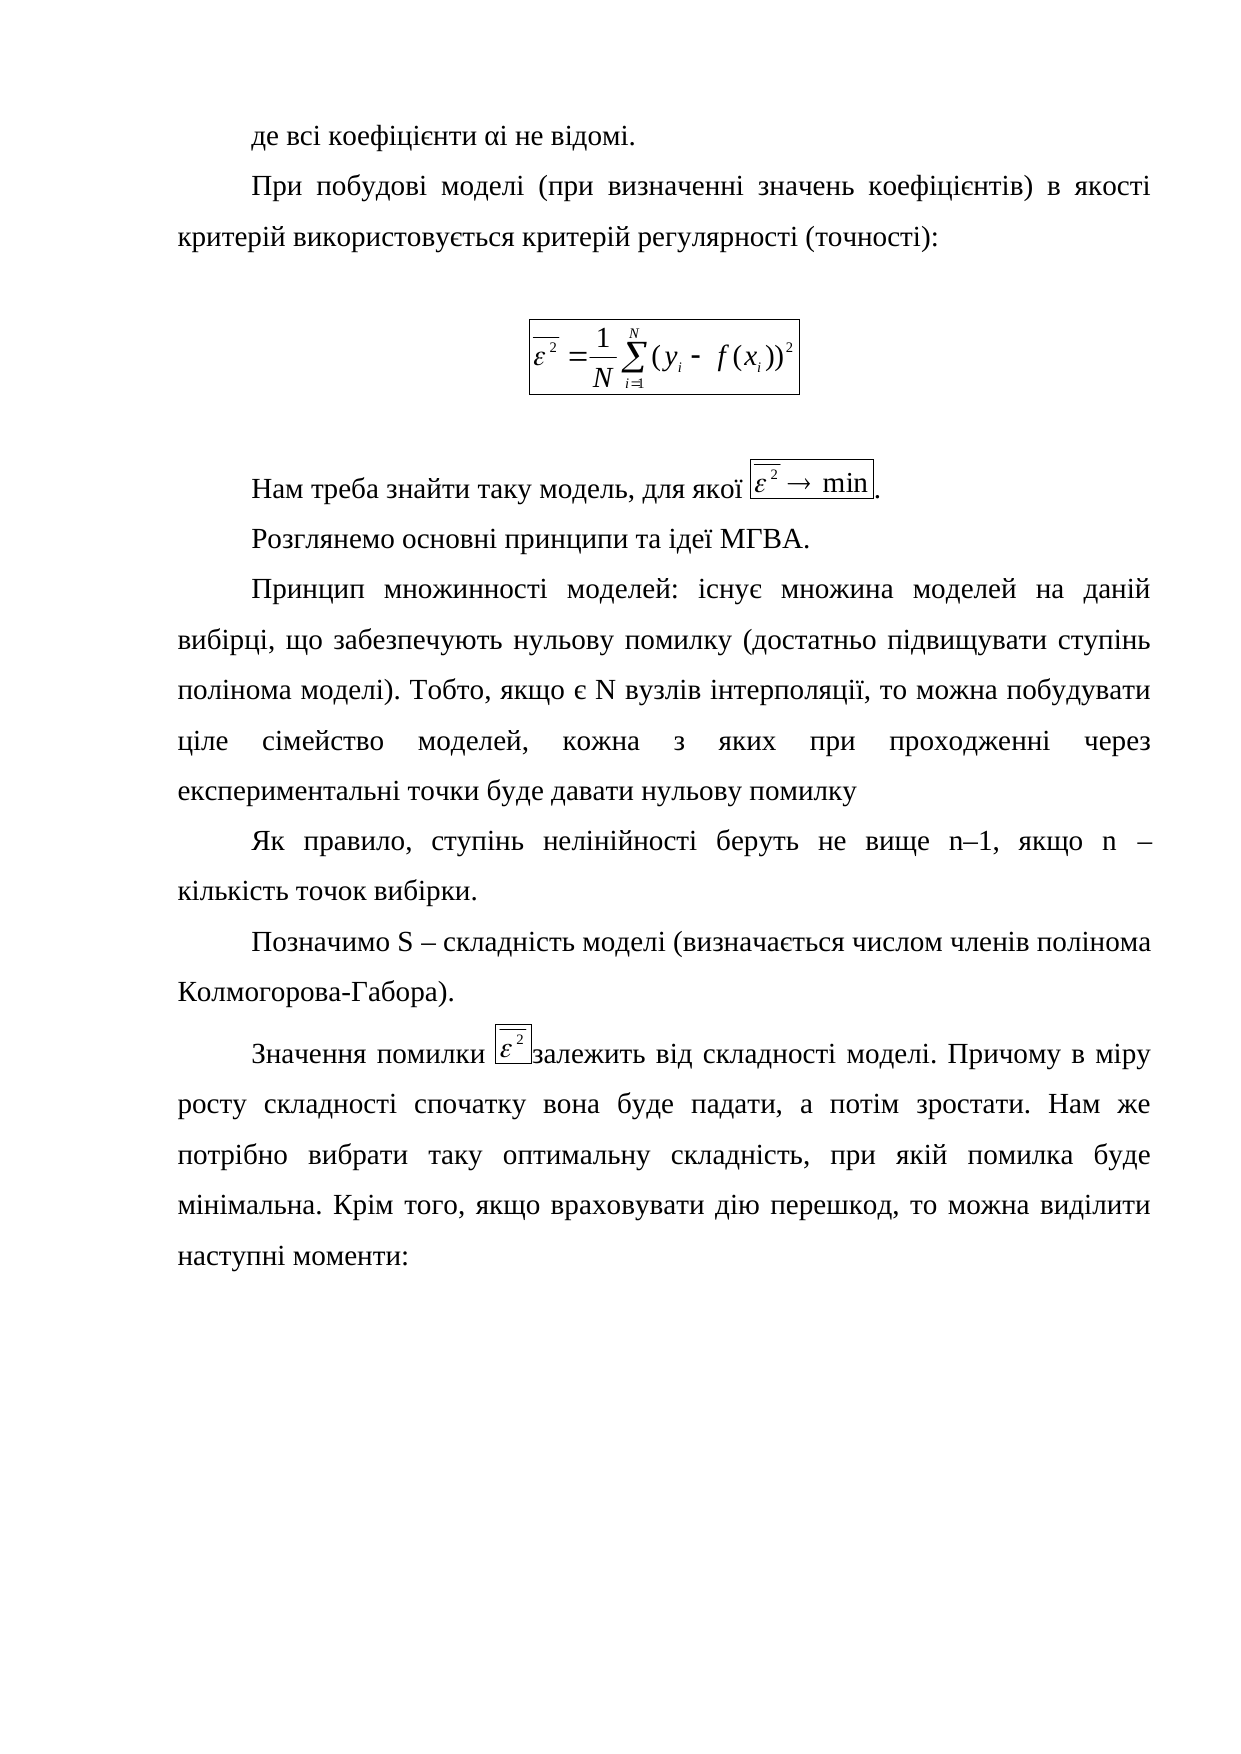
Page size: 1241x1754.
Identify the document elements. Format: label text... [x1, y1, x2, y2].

text Значення помилки залежить від складності моделі. Причому в міру росту складності спочатку вона буде падати, а потім зростати. Нам же потрібно вибрати таку оптимальну складність, при якій помилка буде мінімальна. Крім того, якщо враховувати дію перешкод, то можна виділити наступні моменти: [177, 1024, 1152, 1271]
text Принцип множинності моделей: існує множина моделей на даній вибірці, що забезпечують нульову помилку (достатньо підвищувати ступінь полінома моделі). Тобто, якщо є N вузлів інтерполяції, то можна побудувати ціле сімейство моделей, кожна з яких при проходженні через експериментальні точки буде давати нульову помилку [177, 572, 1152, 806]
text Розглянемо основні принципи та ідеї МГВА. [177, 521, 1152, 555]
text При побудові моделі (при визначенні значень коефіцієнтів) в якості критерій використовується критерій регулярності (точності): [177, 168, 1152, 252]
text Як правило, ступінь нелінійності беруть не вище n–1, якщо n – кількість точок вибірки. [177, 823, 1152, 907]
text Позначимо S – складність моделі (визначається числом членів полінома Колмогорова-Габора). [177, 924, 1152, 1008]
text де всі коефіцієнти αi не відомі. [177, 118, 1152, 152]
text Нам треба знайти таку модель, для якої . [177, 459, 1152, 504]
